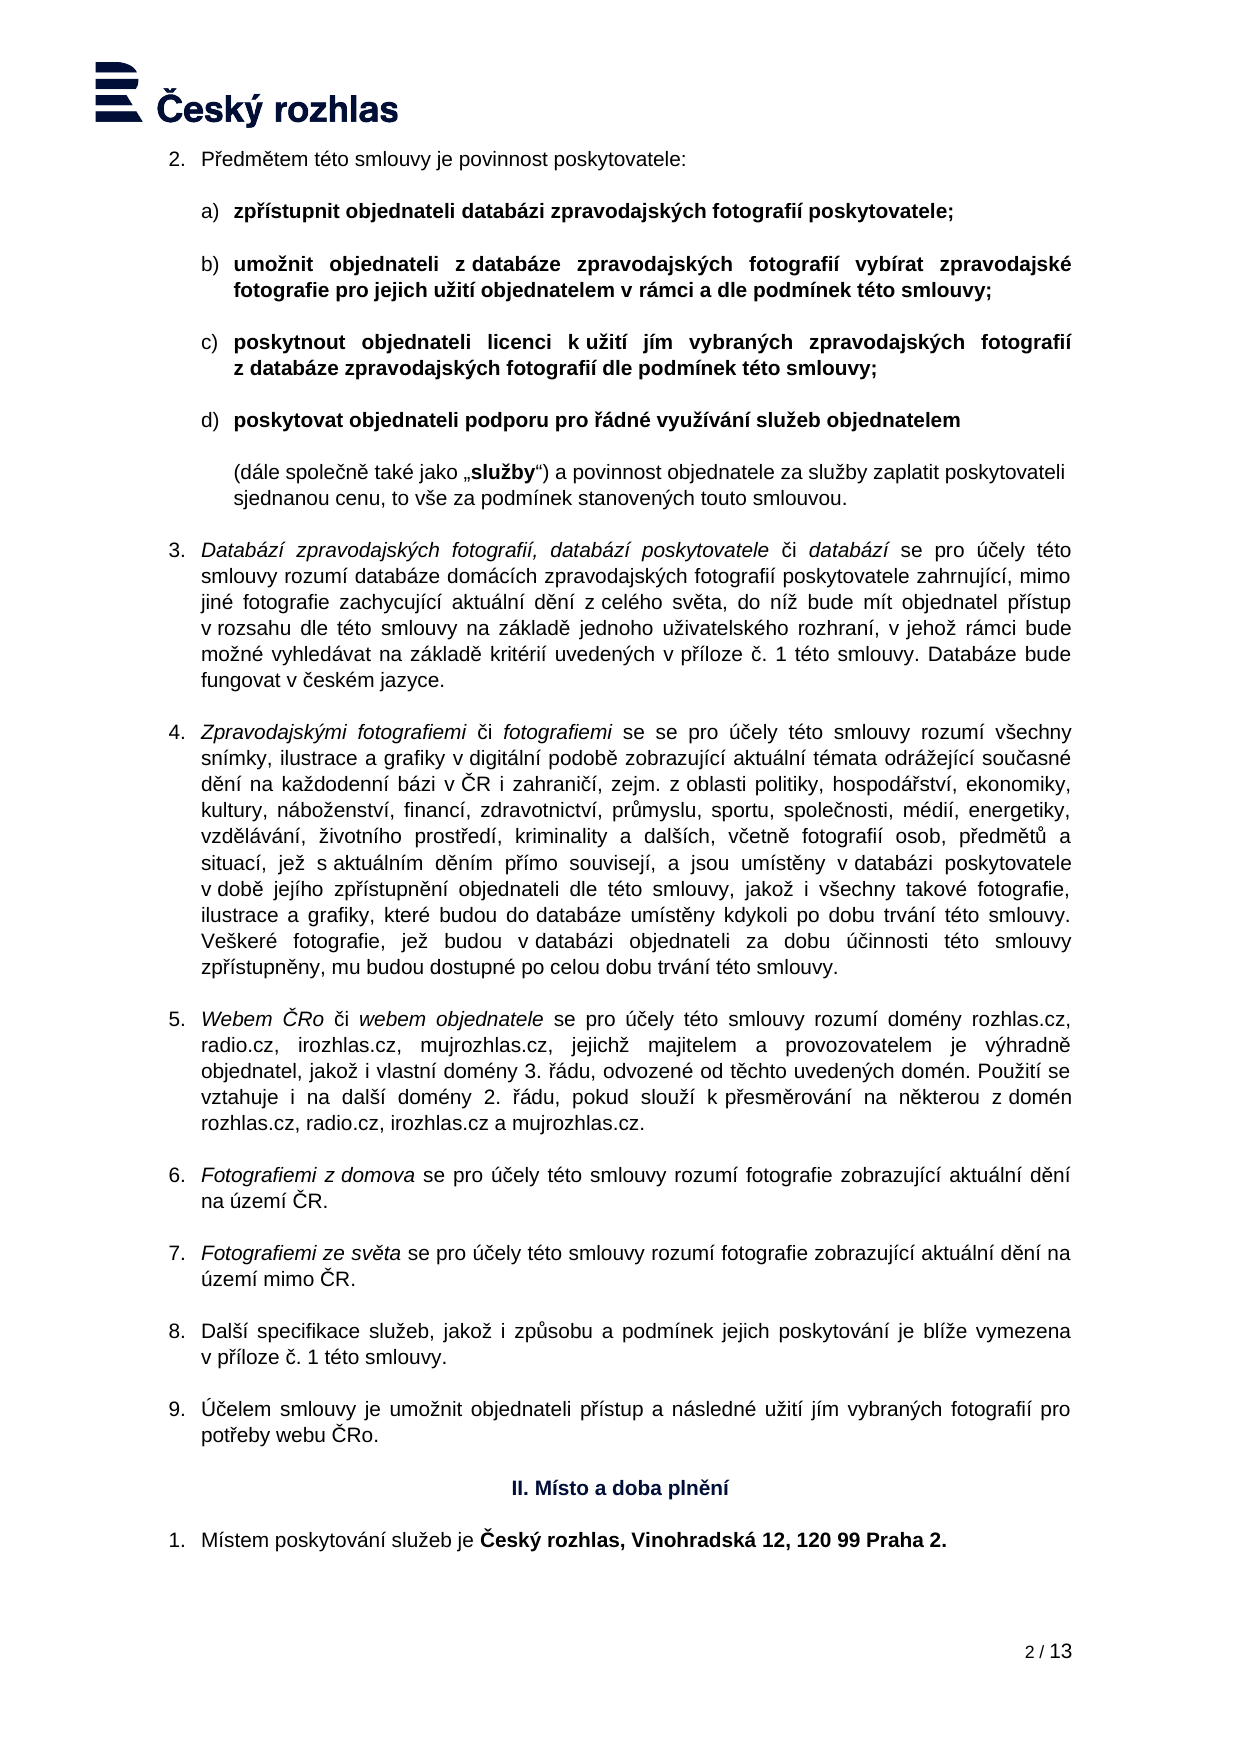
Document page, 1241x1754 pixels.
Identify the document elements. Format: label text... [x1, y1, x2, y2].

subtitle Místo a doba plnění [168, 1474, 1072, 1500]
picture [95, 62, 398, 128]
list Účelem smlouvy je umožnit objednateli přístup a následné užití jím vybraných fotografií pro potřeby webu ČRo. [168, 1396, 1072, 1448]
list poskytovat objednateli podporu pro řádné využívání služeb objednatelem [201, 406, 1072, 432]
list Fotografiemi ze světa se pro účely této smlouvy rozumí fotografie zobrazující aktuální dění na území mimo ČR. [168, 1240, 1072, 1292]
list Další specifikace služeb, jakož i způsobu a podmínek jejich poskytování je blíže vymezena v příloze č. 1 této smlouvy. [168, 1318, 1072, 1370]
list poskytnout objednateli licenci k užití jím vybraných zpravodajských fotografií z databáze zpravodajských fotografií dle podmínek této smlouvy; [201, 328, 1072, 380]
list Místem poskytování služeb je Český rozhlas, Vinohradská 12, 120 99 Praha 2. [168, 1526, 1072, 1552]
list zpřístupnit objednateli databázi zpravodajských fotografií poskytovatele; [201, 198, 1072, 224]
list Webem ČRo či webem objednatele se pro účely této smlouvy rozumí domény rozhlas.cz, radio.cz, irozhlas.cz, mujrozhlas.cz, jejichž majitelem a provozovatelem je výhradně objednatel, jakož i vlastní domény 3. řádu, odvozené od těchto uvedených domén. Použití se vztahuje i na další domény 2. řádu, pokud slouží k přesměrování na některou z domén rozhlas.cz, radio.cz, irozhlas.cz a mujrozhlas.cz. [168, 1005, 1072, 1136]
list Databází zpravodajských fotografií, databází poskytovatele či databází se pro účely této smlouvy rozumí databáze domácích zpravodajských fotografií poskytovatele zahrnující, mimo jiné fotografie zachycující aktuální dění z celého světa, do níž bude mít objednatel přístup v rozsahu dle této smlouvy na základě jednoho uživatelského rozhraní, v jehož rámci bude možné vyhledávat na základě kritérií uvedených v příloze č. 1 této smlouvy. Databáze bude fungovat v českém jazyce. [168, 537, 1072, 693]
list Zpravodajskými fotografiemi či fotografiemi se se pro účely této smlouvy rozumí všechny snímky, ilustrace a grafiky v digitální podobě zobrazující aktuální témata odrážející současné dění na každodenní bázi v ČR i zahraničí, zejm. z oblasti politiky, hospodářství, ekonomiky, kultury, náboženství, financí, zdravotnictví, průmyslu, sportu, společnosti, médií, energetiky, vzdělávání, životního prostředí, kriminality a dalších, včetně fotografií osob, předmětů a situací, jež s aktuálním děním přímo souvisejí, a jsou umístěny v databázi poskytovatele v době jejího zpřístupnění objednateli dle této smlouvy, jakož i všechny takové fotografie, ilustrace a grafiky, které budou do databáze umístěny kdykoli po dobu trvání této smlouvy. Veškeré fotografie, jež budou v databázi objednateli za dobu účinnosti této smlouvy zpřístupněny, mu budou dostupné po celou dobu trvání této smlouvy. [168, 719, 1072, 979]
list Předmětem této smlouvy je povinnost poskytovatele: [168, 146, 1072, 172]
list Fotografiemi z domova se pro účely této smlouvy rozumí fotografie zobrazující aktuální dění na území ČR. [168, 1162, 1072, 1214]
list umožnit objednateli z databáze zpravodajských fotografií vybírat zpravodajské fotografie pro jejich užití objednatelem v rámci a dle podmínek této smlouvy; [201, 250, 1072, 302]
list (dále společně také jako „služby“) a povinnost objednatele za služby zaplatit poskytovateli sjednanou cenu, to vše za podmínek stanovených touto smlouvou. [233, 458, 1072, 511]
